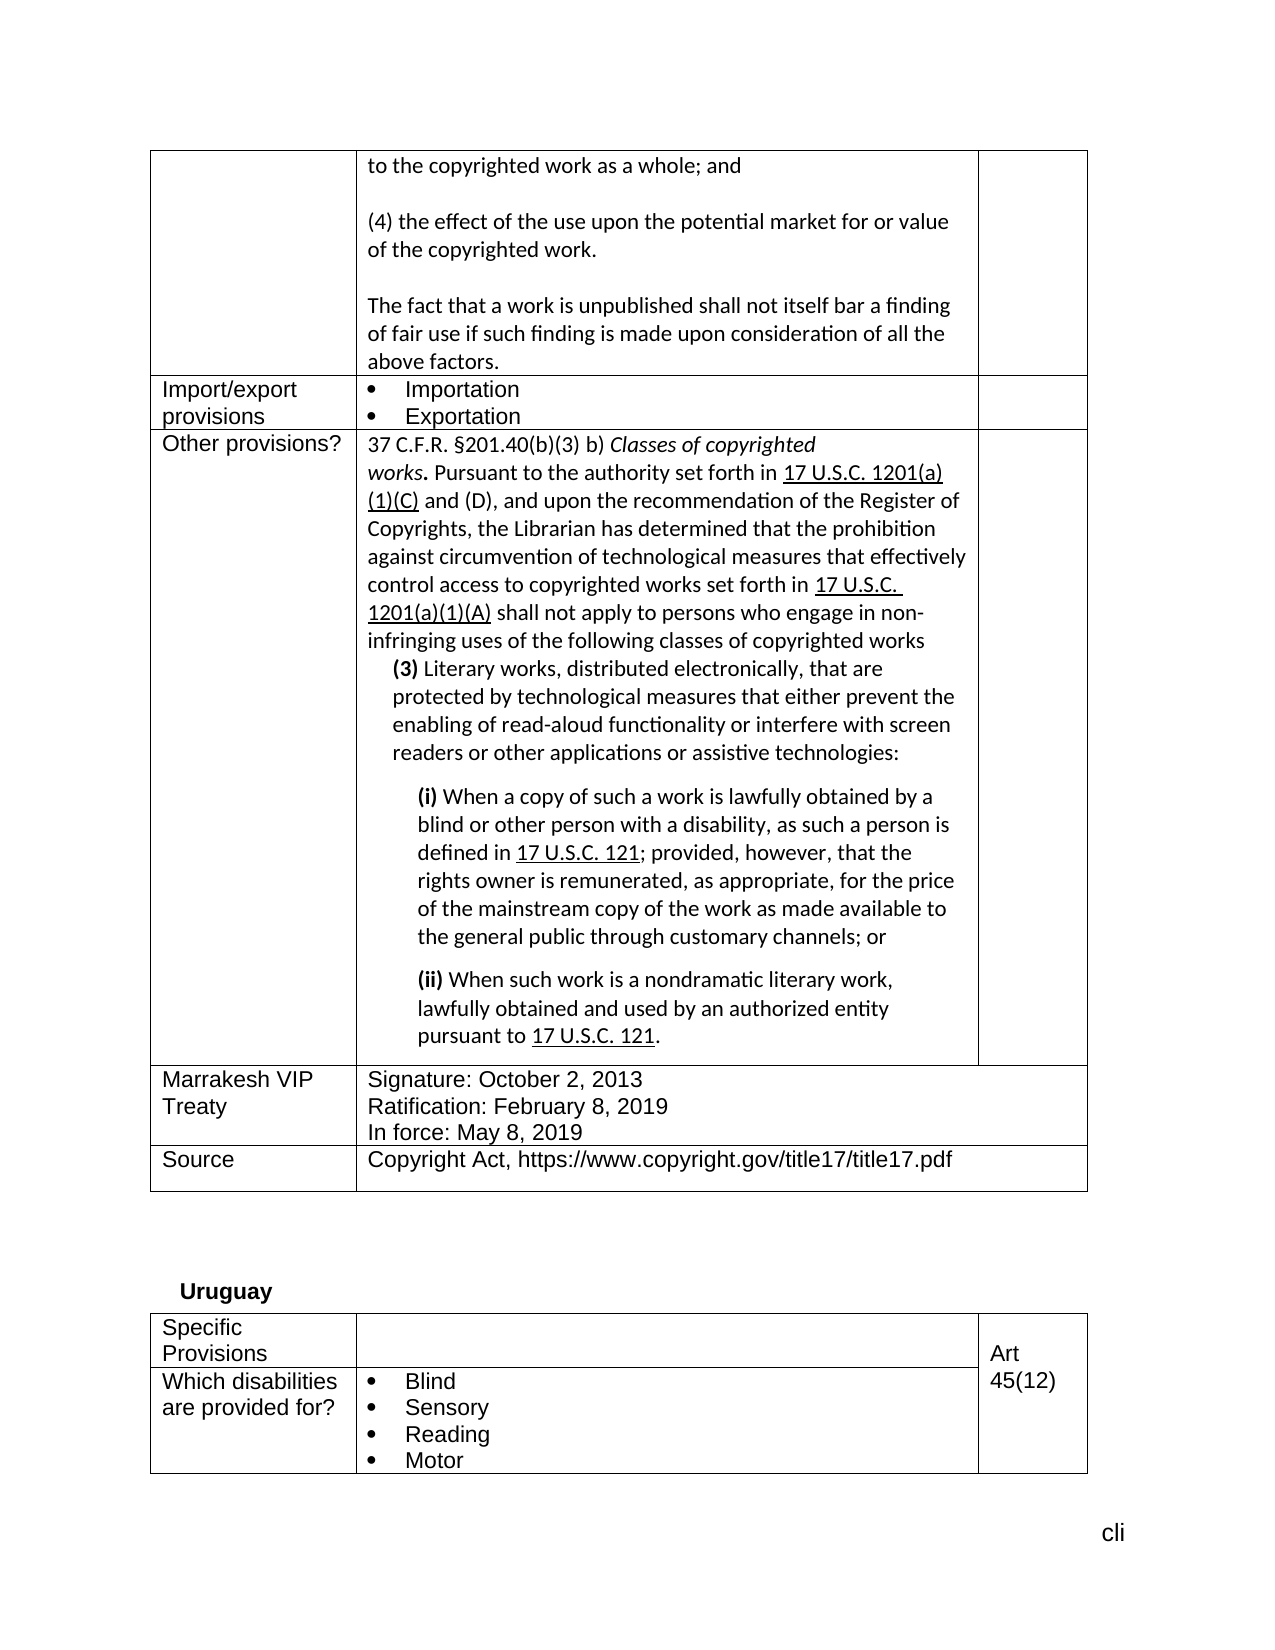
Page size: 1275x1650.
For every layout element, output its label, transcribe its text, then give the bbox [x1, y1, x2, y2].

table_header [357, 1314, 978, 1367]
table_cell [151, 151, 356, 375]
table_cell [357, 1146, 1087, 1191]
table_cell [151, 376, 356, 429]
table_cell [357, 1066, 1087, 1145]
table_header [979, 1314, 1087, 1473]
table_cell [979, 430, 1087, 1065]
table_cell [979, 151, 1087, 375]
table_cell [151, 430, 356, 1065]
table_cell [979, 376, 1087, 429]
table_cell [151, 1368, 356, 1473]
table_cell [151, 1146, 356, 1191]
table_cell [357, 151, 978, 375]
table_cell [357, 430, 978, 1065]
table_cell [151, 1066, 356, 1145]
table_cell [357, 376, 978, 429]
text Uruguay [179, 1252, 1125, 1305]
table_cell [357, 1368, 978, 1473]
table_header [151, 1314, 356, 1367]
